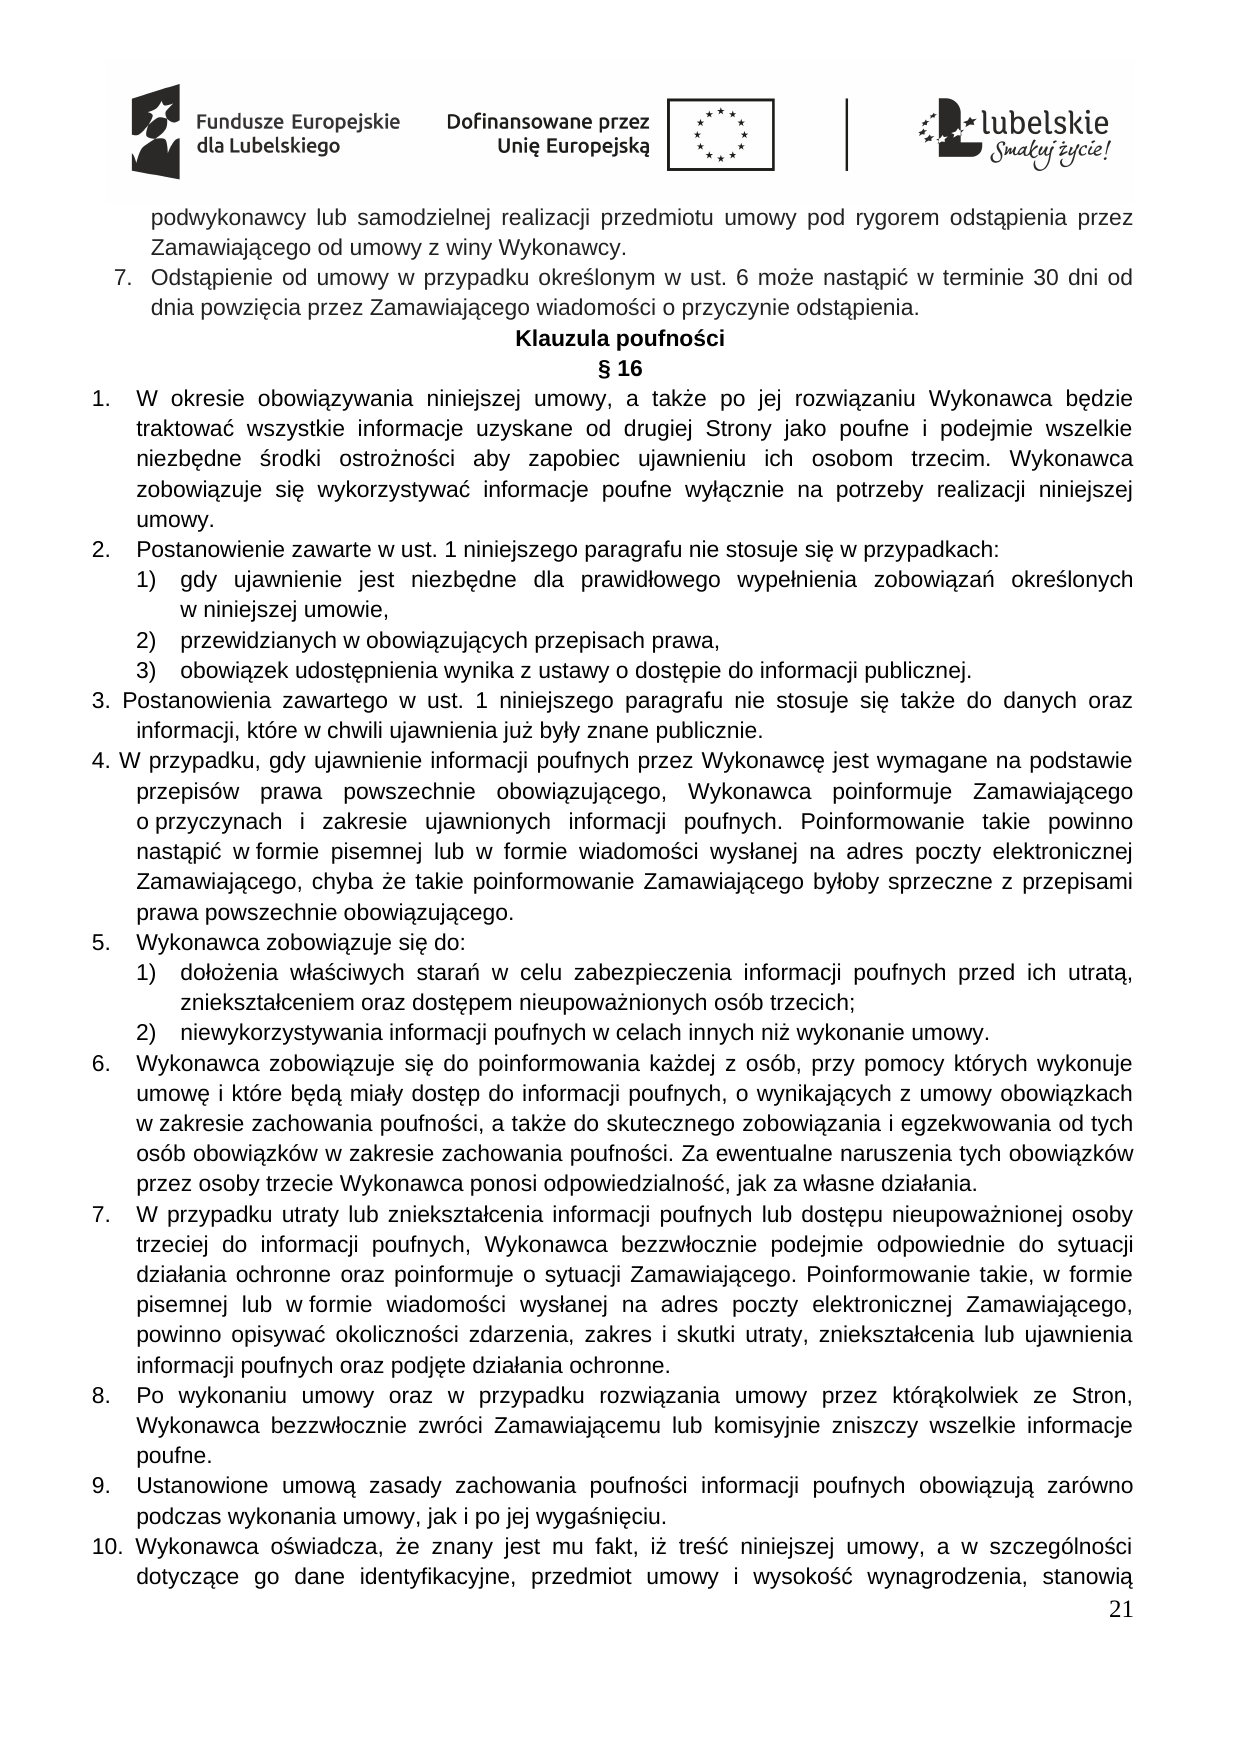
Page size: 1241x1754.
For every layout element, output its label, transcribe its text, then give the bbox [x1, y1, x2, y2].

text 6. Wykonawca zobowiązuje się do poinformowania każdej z osób, przy pomocy których wykonuje umowę i które będą miały dostęp do informacji poufnych, o wynikających z umowy obowiązkach w zakresie zachowania poufności, a także do skutecznego zobowiązania i egzekwowania od tych osób obowiązków w zakresie zachowania poufności. Za ewentualne naruszenia tych obowiązków przez osoby trzecie Wykonawca ponosi odpowiedzialność, jak za własne działania. [92, 1049, 1134, 1197]
text 8. Po wykonaniu umowy oraz w przypadku rozwiązania umowy przez którąkolwiek ze Stron, Wykonawca bezzwłocznie zwróci Zamawiającemu lub komisyjnie zniszczy wszelkie informacje poufne. [92, 1382, 1134, 1469]
picture [106, 59, 1134, 204]
list Postanowienie zawarte w ust. 1 niniejszego paragrafu nie stosuje się w przypadkach: [92, 536, 1134, 562]
list W okresie obowiązywania niniejszej umowy, a także po jej rozwiązaniu Wykonawca będzie traktować wszystkie informacje uzyskane od drugiej Strony jako poufne i podejmie wszelkie niezbędne środki ostrożności aby zapobiec ujawnieniu ich osobom trzecim. Wykonawca zobowiązuje się wykorzystywać informacje poufne wyłącznie na potrzeby realizacji niniejszej umowy. [92, 385, 1134, 532]
list obowiązek udostępnienia wynika z ustawy o dostępie do informacji publicznej. [136, 657, 1134, 683]
text Klauzula poufności [106, 324, 1134, 351]
list przewidzianych w obowiązujących przepisach prawa, [136, 627, 1134, 653]
text 7. W przypadku utraty lub zniekształcenia informacji poufnych lub dostępu nieupoważnionej osoby trzeciej do informacji poufnych, Wykonawca bezzwłocznie podejmie odpowiednie do sytuacji działania ochronne oraz poinformuje o sytuacji Zamawiającego. Poinformowanie takie, w formie pisemnej lub w formie wiadomości wysłanej na adres poczty elektronicznej Zamawiającego, powinno opisywać okoliczności zdarzenia, zakres i skutki utraty, zniekształcenia lub ujawnienia informacji poufnych oraz podjęte działania ochronne. [92, 1201, 1134, 1378]
text 9. Ustanowione umową zasady zachowania poufności informacji poufnych obowiązują zarówno podczas wykonania umowy, jak i po jej wygaśnięciu. [92, 1472, 1134, 1529]
text 1) dołożenia właściwych starań w celu zabezpieczenia informacji poufnych przed ich utratą, zniekształceniem oraz dostępem nieupoważnionych osób trzecich; [136, 959, 1134, 1016]
list Odstąpienie od umowy w przypadku określonym w ust. 6 może nastąpić w terminie 30 dni od dnia powzięcia przez Zamawiającego wiadomości o przyczynie odstąpienia. [113, 264, 1134, 321]
text 4. W przypadku, gdy ujawnienie informacji poufnych przez Wykonawcę jest wymagane na podstawie przepisów prawa powszechnie obowiązującego, Wykonawca poinformuje Zamawiającego o przyczynach i zakresie ujawnionych informacji poufnych. Poinformowanie takie powinno nastąpić w formie pisemnej lub w formie wiadomości wysłanej na adres poczty elektronicznej Zamawiającego, chyba że takie poinformowanie Zamawiającego byłoby sprzeczne z przepisami prawa powszechnie obowiązującego. [92, 747, 1134, 925]
text 2) niewykorzystywania informacji poufnych w celach innych niż wykonanie umowy. [136, 1019, 1134, 1046]
text § 16 [106, 355, 1134, 381]
text 3. Postanowienia zawartego w ust. 1 niniejszego paragrafu nie stosuje się także do danych oraz informacji, które w chwili ujawnienia już były znane publicznie. [92, 687, 1134, 744]
text 5. Wykonawca zobowiązuje się do: [92, 929, 1134, 955]
list gdy ujawnienie jest niezbędne dla prawidłowego wypełnienia zobowiązań określonych w niniejszej umowie, [136, 566, 1134, 623]
